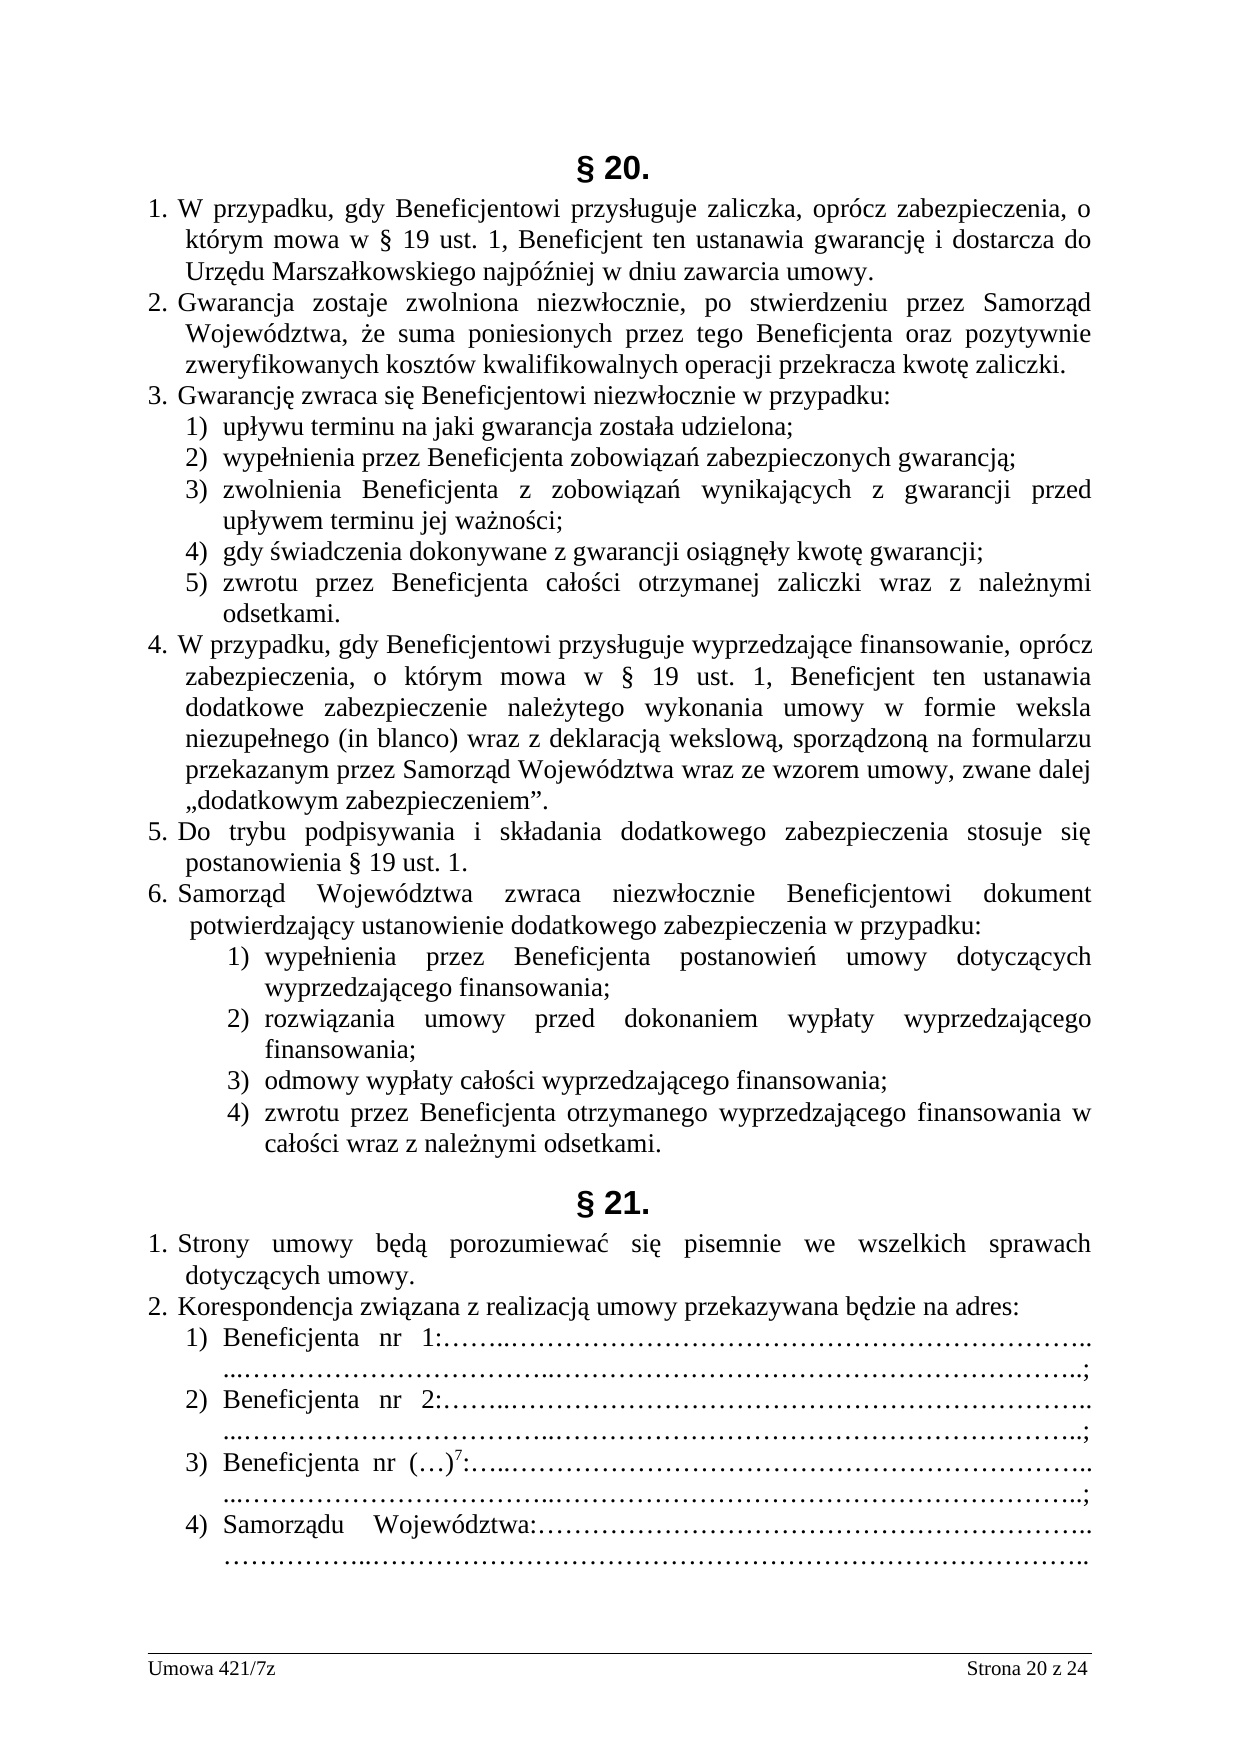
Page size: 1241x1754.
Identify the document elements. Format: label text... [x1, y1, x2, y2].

list zwrotu przez Beneficjenta całości otrzymanej zaliczki wraz z należnymi odsetkami. [185, 566, 1092, 628]
list gdy świadczenia dokonywane z gwarancji osiągnęły kwotę gwarancji; [185, 535, 1092, 566]
list W przypadku, gdy Beneficjentowi przysługuje zaliczka, oprócz zabezpieczenia, o którym mowa w § 19 ust. 1, Beneficjent ten ustanawia gwarancję i dostarcza do Urzędu Marszałkowskiego najpóźniej w dniu zawarcia umowy. [148, 192, 1092, 286]
list Beneficjenta nr 1:……..……………………………………………………….. ...……………………………..…………………………………………………..; [185, 1321, 1092, 1383]
list Samorządu Województwa:…………………………………………………….. ……………..…………………………………………………………………….. [185, 1508, 1092, 1570]
list Beneficjenta nr (…)7:…..……………………………………………………….. ...……………………………..…………………………………………………..; [185, 1446, 1092, 1508]
list wypełnienia przez Beneficjenta postanowień umowy dotyczących wyprzedzającego finansowania; [227, 940, 1092, 1002]
list Strony umowy będą porozumiewać się pisemnie we wszelkich sprawach dotyczących umowy. [148, 1228, 1092, 1290]
list Do trybu podpisywania i składania dodatkowego zabezpieczenia stosuje się postanowienia § 19 ust. 1. [148, 815, 1092, 878]
list zwolnienia Beneficjenta z zobowiązań wynikających z gwarancji przed upływem terminu jej ważności; [185, 473, 1092, 535]
list odmowy wypłaty całości wyprzedzającego finansowania; [227, 1064, 1092, 1096]
list zwrotu przez Beneficjenta otrzymanego wyprzedzającego finansowania w całości wraz z należnymi odsetkami. [227, 1096, 1092, 1158]
list Beneficjenta nr 2:……..……………………………………………………….. ...……………………………..…………………………………………………..; [185, 1383, 1092, 1446]
list Samorząd Województwa zwraca niezwłocznie Beneficjentowi dokument potwierdzający ustanowienie dodatkowego zabezpieczenia w przypadku: [148, 878, 1092, 940]
list Korespondencja związana z realizacją umowy przekazywana będzie na adres: [148, 1290, 1092, 1321]
list rozwiązania umowy przed dokonaniem wypłaty wyprzedzającego finansowania; [227, 1002, 1092, 1064]
list W przypadku, gdy Beneficjentowi przysługuje wyprzedzające finansowanie, oprócz zabezpieczenia, o którym mowa w § 19 ust. 1, Beneficjent ten ustanawia dodatkowe zabezpieczenie należytego wykonania umowy w formie weksla niezupełnego (in blanco) wraz z deklaracją wekslową, sporządzoną na formularzu przekazanym przez Samorząd Województwa wraz ze wzorem umowy, zwane dalej „dodatkowym zabezpieczeniem”. [148, 628, 1092, 815]
list upływu terminu na jaki gwarancja została udzielona; [185, 410, 1092, 442]
list wypełnienia przez Beneficjenta zobowiązań zabezpieczonych gwarancją; [185, 442, 1092, 473]
list Gwarancję zwraca się Beneficjentowi niezwłocznie w przypadku: [148, 379, 1092, 410]
list Gwarancja zostaje zwolniona niezwłocznie, po stwierdzeniu przez Samorząd Województwa, że suma poniesionych przez tego Beneficjenta oraz pozytywnie zweryfikowanych kosztów kwalifikowalnych operacji przekracza kwotę zaliczki. [148, 286, 1092, 379]
